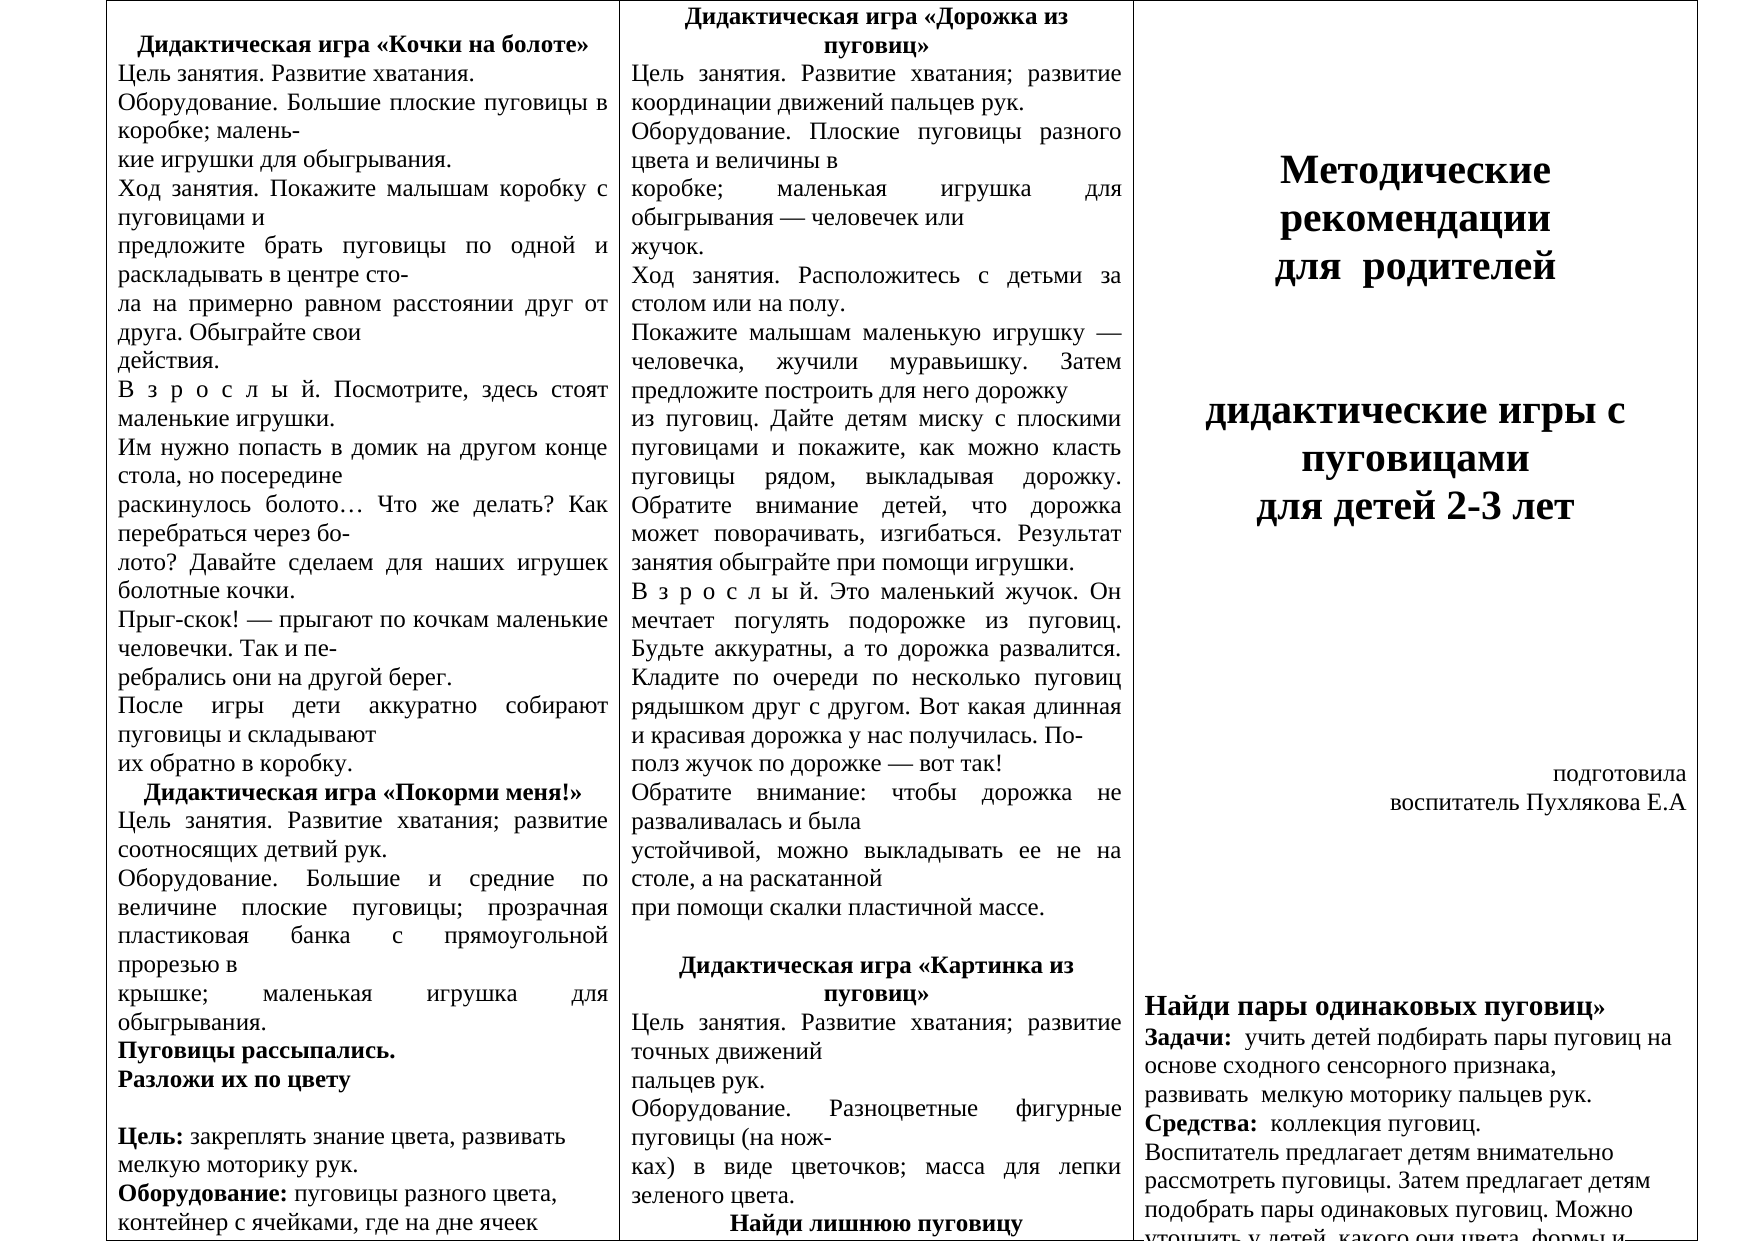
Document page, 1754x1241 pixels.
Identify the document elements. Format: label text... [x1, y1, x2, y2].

table_header Методические рекомендации для родителей дидактические игры с пуговицами для детей 2-3 лет подготовила воспитатель Пухлякова Е.А Найди пары одинаковых пуговиц» Задачи: учить детей подбирать пары пуговиц на основе сходного сенсорного признака, развивать мелкую моторику пальцев рук. Средства: коллекция пуговиц. Воспитатель предлагает детям внимательно рассмотреть пуговицы. Затем предлагает детям подобрать пары одинаковых пуговиц. Можно уточнить у детей, какого они цвета, формы и размера. «Мозаика» Задачи: закреплять знание цвета, развивать мелкую моторику рук, воображение. Средства: коллекция пуговиц. Воспитатель предлагает детям выложить из пуговиц несложные предметы, например, цветок, флажок, домик. Затем интересуется, какого цвета пуговицы дети использовали. Можно попросить детей выложить геометрические фигуры: круг, квадрат, треугольник, прямоугольник. «Чудесный мешочек» Задачи: развивать тактильные ощущения. Средства: мешочек или воздушный шарик, пуговицы разного размера. Воспитатель предлагает детям рассмотреть несколько пуговиц. Спрашивает детей, какого пуговицы размера. Затем убирает их в мешочек или воздушный шарик. И предлагает на ощупь определить большая или маленькая пуговица .. [1134, 1, 1697, 1240]
table_header Дидактическая игра «Дорожка из пуговиц» Цель занятия. Развитие хватания; развитие координации движений пальцев рук. Оборудование. Плоские пуговицы разного цвета и величины в коробке; маленькая игрушка для обыгрывания — человечек или жучок. Ход занятия. Расположитесь с детьми за столом или на полу. Покажите малышам маленькую игрушку — человечка, жучили муравьишку. Затем предложите построить для него дорожку из пуговиц. Дайте детям миску с плоскими пуговицами и покажите, как можно класть пуговицы рядом, выкладывая дорожку. Обратите внимание детей, что дорожка может поворачивать, изгибаться. Результат занятия обыграйте при помощи игрушки. В з р о с л ы й. Это маленький жучок. Он мечтает погулять подорожке из пуговиц. Будьте аккуратны, а то дорожка развалится. Кладите по очереди по несколько пуговиц рядышком друг с другом. Вот какая длинная и красивая дорожка у нас получилась. По- полз жучок по дорожке — вот так! Обратите внимание: чтобы дорожка не разваливалась и была устойчивой, можно выкладывать ее не на столе, а на раскатанной при помощи скалки пластичной массе. Дидактическая игра «Картинка из пуговиц» Цель занятия. Развитие хватания; развитие точных движений пальцев рук. Оборудование. Разноцветные фигурные пуговицы (на нож- ках) в виде цветочков; масса для лепки зеленого цвета. Найди лишнюю пуговицу Цель: развивать логическое мышление детей. Оборудование: 5 пуговиц, 1 из которых отличается по цвету Ход игры: Психолог выкладывает в ряд 4 пуговицы одного цвета и среди них кладет 1 пуговицу другого цвета. Затем предлагает ребенку убрать лишнюю пуговицу или заменить ее на нужную по цвету. Можно разложить пуговицы одинаковые по размеру (например, большие красные) и среди них одну маленькую красную пуговицу. Предложить выполнить то же самое задание. Пуговицы рассыпались. Разложи их по форме Цель: закреплять знание геометрических форм (круга, квадрата), развивать мелкую моторику рук. Оборудование: пуговицы разной формы, контейнер с ячейками, где на дне ячеек геометрические формы-ориентаци. [620, 1, 1133, 1240]
table_header Дидактическая игра «Кочки на болоте» Цель занятия. Развитие хватания. Оборудование. Большие плоские пуговицы в коробке; малень- кие игрушки для обыгрывания. Ход занятия. Покажите малышам коробку с пуговицами и предложите брать пуговицы по одной и раскладывать в центре сто- ла на примерно равном расстоянии друг от друга. Обыграйте свои действия. В з р о с л ы й. Посмотрите, здесь стоят маленькие игрушки. Им нужно попасть в домик на другом конце стола, но посередине раскинулось болото… Что же делать? Как перебраться через бо- лото? Давайте сделаем для наших игрушек болотные кочки. Прыг-скок! — прыгают по кочкам маленькие человечки. Так и пе- ребрались они на другой берег. После игры дети аккуратно собирают пуговицы и складывают их обратно в коробку. Дидактическая игра «Покорми меня!» Цель занятия. Развитие хватания; развитие соотносящих детвий рук. Оборудование. Большие и средние по величине плоские пуговицы; прозрачная пластиковая банка с прямоугольной прорезью в крышке; маленькая игрушка для обыгрывания. Пуговицы рассыпались. Разложи их по цвету Цель: закреплять знание цвета, развивать мелкую моторику рук. Оборудование: пуговицы разного цвета, контейнер с ячейками, где на дне ячеек цветные кружки-ориентиры. Ход игры: Психолог предлагает детям разложить пуговицы в ячейки по цветам. Чередование пуговиц по заданию Цель: развивать внимание, логическое мышление, мелкую моторику рук. Оборудование: пуговицы двух цветов. Ход игры: Психолог начинает строить цепочку из пуговиц двух цветов и предлагает ребенку продолжить ряд, соблюдая последовательность [107, 1, 619, 1240]
